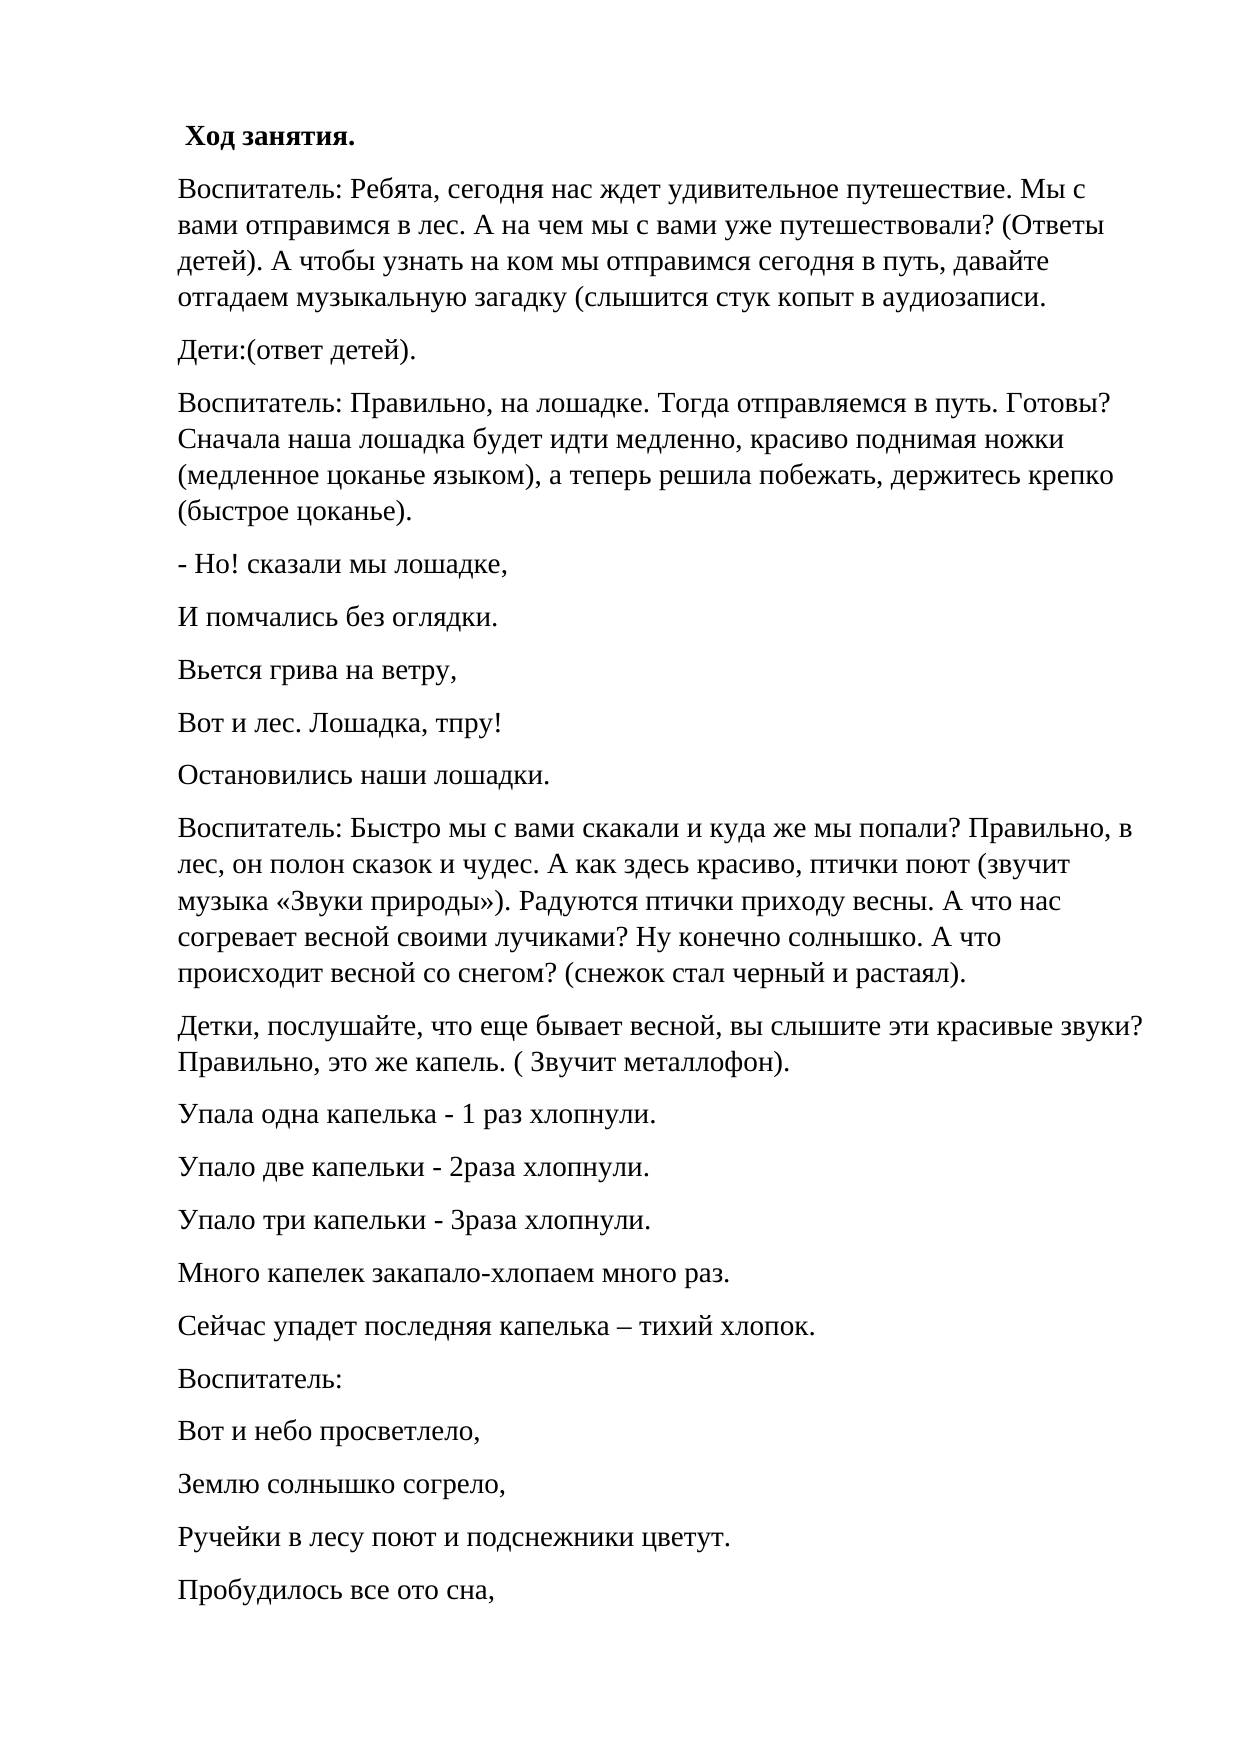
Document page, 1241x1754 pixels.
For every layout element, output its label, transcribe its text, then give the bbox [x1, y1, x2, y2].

text Упала одна капелька - 1 раз хлопнули. [177, 1097, 1152, 1130]
text И помчались без оглядки. [177, 599, 1152, 633]
text Воспитатель: Правильно, на лошадке. Тогда отправляемся в путь. Готовы? Сначала наша лошадка будет идти медленно, красиво поднимая ножки (медленное цоканье языком), а теперь решила побежать, держитесь крепко (быстрое цоканье). [177, 385, 1152, 527]
text Дети:(ответ детей). [177, 332, 1152, 366]
text Ручейки в лесу поют и подснежники цветут. [177, 1519, 1152, 1553]
text Воспитатель: Ребята, сегодня нас ждет удивительное путешествие. Мы с вами отправимся в лес. А на чем мы с вами уже путешествовали? (Ответы детей). А чтобы узнать на ком мы отправимся сегодня в путь, давайте отгадаем музыкальную загадку (слышится стук копыт в аудиозаписи. [177, 171, 1152, 313]
text - Но! сказали мы лошадке, [177, 546, 1152, 580]
text Вот и небо просветлело, [177, 1413, 1152, 1447]
text Ход занятия. [177, 118, 1152, 152]
text Воспитатель: [177, 1361, 1152, 1394]
text Вьется грива на ветру, [177, 652, 1152, 685]
text Сейчас упадет последняя капелька – тихий хлопок. [177, 1308, 1152, 1341]
text Пробудилось все ото сна, [177, 1572, 1152, 1606]
text Много капелек закапало-хлопаем много раз. [177, 1255, 1152, 1289]
text Упало три капельки - 3раза хлопнули. [177, 1202, 1152, 1236]
text Землю солнышко согрело, [177, 1466, 1152, 1500]
text Вот и лес. Лошадка, тпру! [177, 705, 1152, 738]
text Детки, послушайте, что еще бывает весной, вы слышите эти красивые звуки? Правильно, это же капель. ( Звучит металлофон). [177, 1008, 1152, 1077]
text Остановились наши лошадки. [177, 757, 1152, 791]
text Воспитатель: Быстро мы с вами скакали и куда же мы попали? Правильно, в лес, он полон сказок и чудес. А как здесь красиво, птички поют (звучит музыка «Звуки природы»). Радуются птички приходу весны. А что нас согревает весной своими лучиками? Ну конечно солнышко. А что происходит весной со снегом? (снежок стал черный и растаял). [177, 810, 1152, 988]
text Упало две капельки - 2раза хлопнули. [177, 1149, 1152, 1183]
